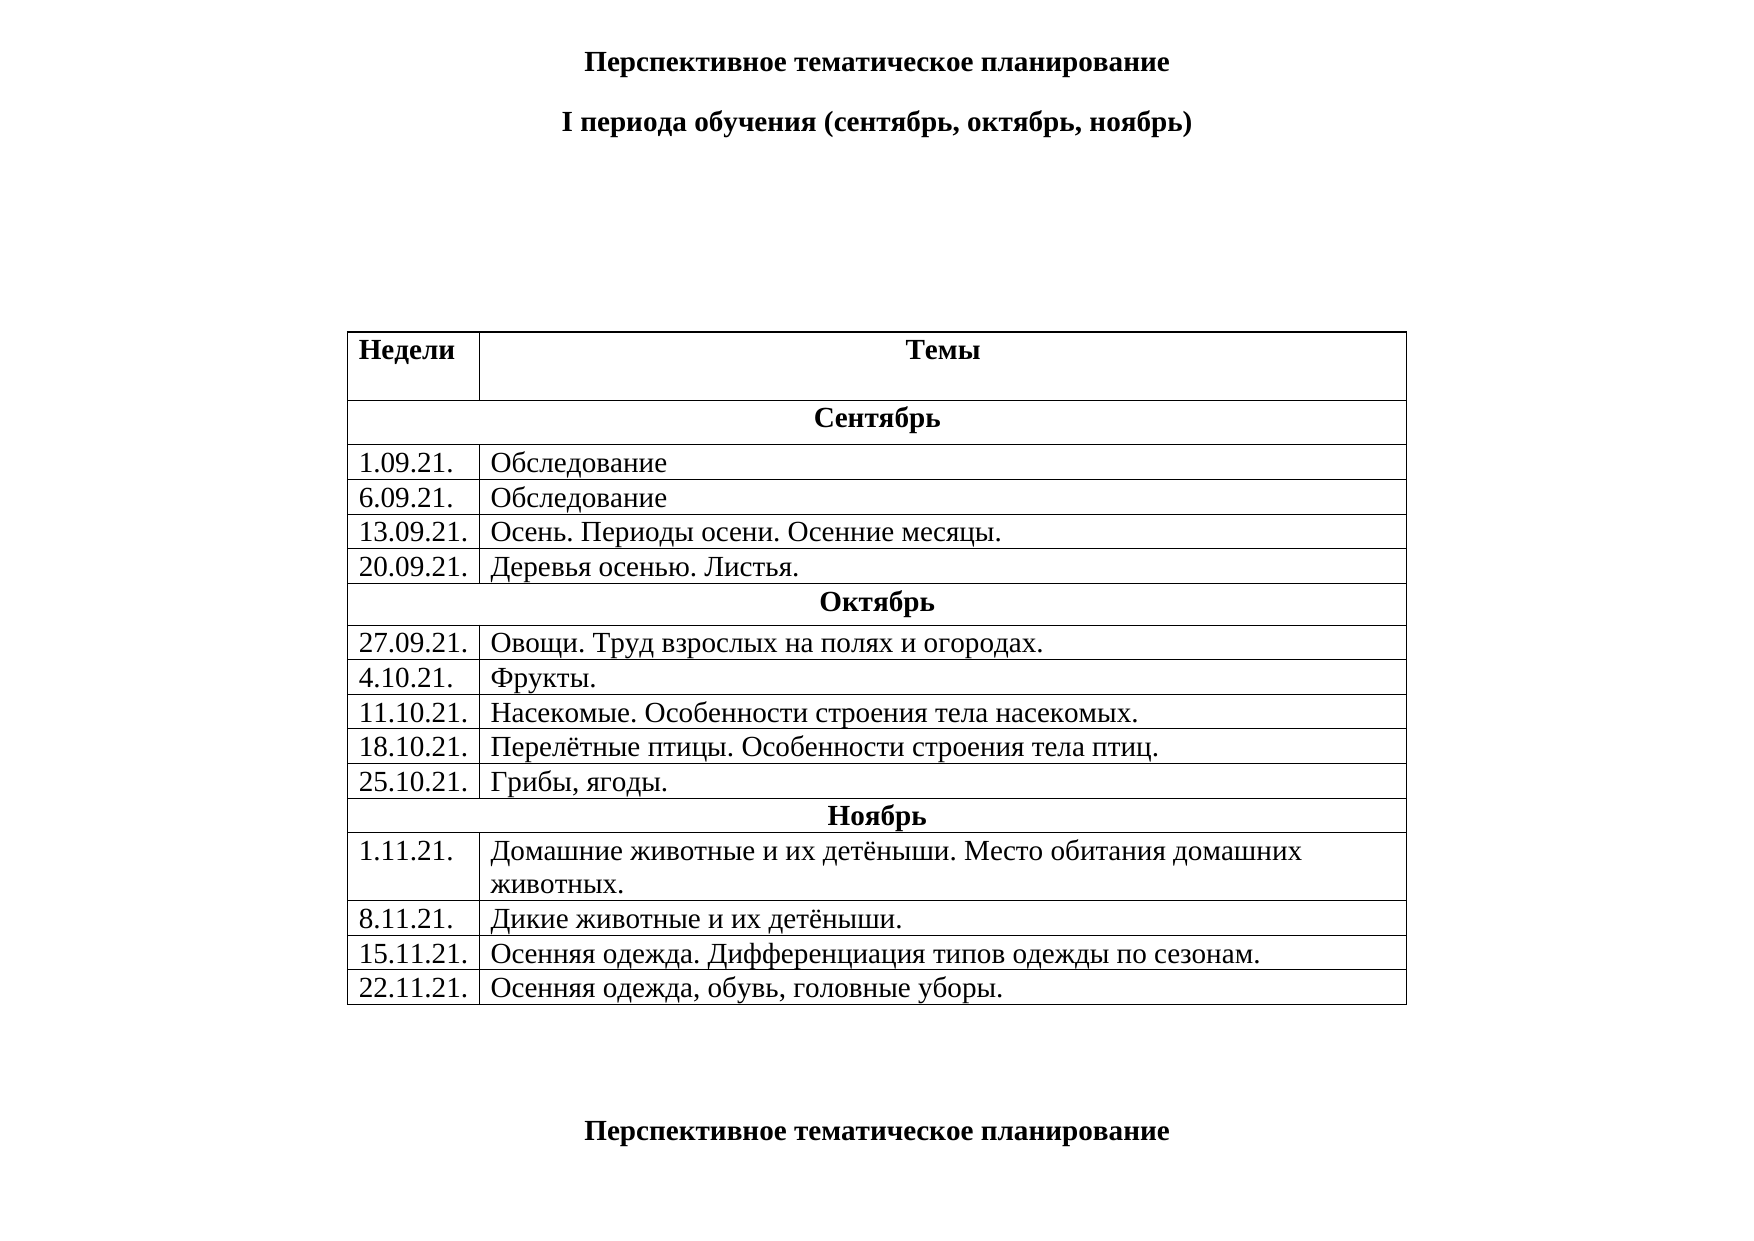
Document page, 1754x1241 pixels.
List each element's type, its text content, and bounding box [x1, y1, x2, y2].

table_cell Обследование [480, 480, 1406, 513]
table_cell Домашние животные и их детёныши. Место обитания домашних животных. [480, 833, 1406, 900]
table_cell 22.11.21. [348, 970, 479, 1004]
table_cell Фрукты. [480, 660, 1406, 694]
table_cell 13.09.21. [348, 515, 479, 548]
table_cell 1.09.21. [348, 445, 479, 479]
text I периода обучения (сентябрь, октябрь, ноябрь) [118, 104, 1636, 137]
table_cell Октябрь [348, 584, 1406, 624]
text Перспективное тематическое планирование [118, 1113, 1636, 1147]
table_cell Осенняя одежда. Дифференциация типов одежды по сезонам. [480, 936, 1406, 969]
table_cell Сентябрь [348, 401, 1406, 444]
table_cell Овощи. Труд взрослых на полях и огородах. [480, 626, 1406, 659]
table_cell 25.10.21. [348, 764, 479, 797]
table_header Темы [480, 333, 1406, 399]
table_cell 8.11.21. [348, 901, 479, 935]
table_cell 1.11.21. [348, 833, 479, 900]
table_cell Осенняя одежда, обувь, головные уборы. [480, 970, 1406, 1004]
table_cell 15.11.21. [348, 936, 479, 969]
table_header Недели [348, 333, 479, 399]
text Перспективное тематическое планирование [118, 44, 1636, 78]
table_cell Насекомые. Особенности строения тела насекомых. [480, 695, 1406, 728]
table_cell Деревья осенью. Листья. [480, 549, 1406, 583]
table_cell 27.09.21. [348, 626, 479, 659]
table_cell 20.09.21. [348, 549, 479, 583]
table_cell 4.10.21. [348, 660, 479, 694]
table_cell Обследование [480, 445, 1406, 479]
table_cell Дикие животные и их детёныши. [480, 901, 1406, 935]
table_cell Осень. Периоды осени. Осенние месяцы. [480, 515, 1406, 548]
table_cell 11.10.21. [348, 695, 479, 728]
table_cell 18.10.21. [348, 729, 479, 763]
table_cell Грибы, ягоды. [480, 764, 1406, 797]
table_cell Перелётные птицы. Особенности строения тела птиц. [480, 729, 1406, 763]
table_cell 6.09.21. [348, 480, 479, 513]
table_cell Ноябрь [348, 799, 1406, 832]
